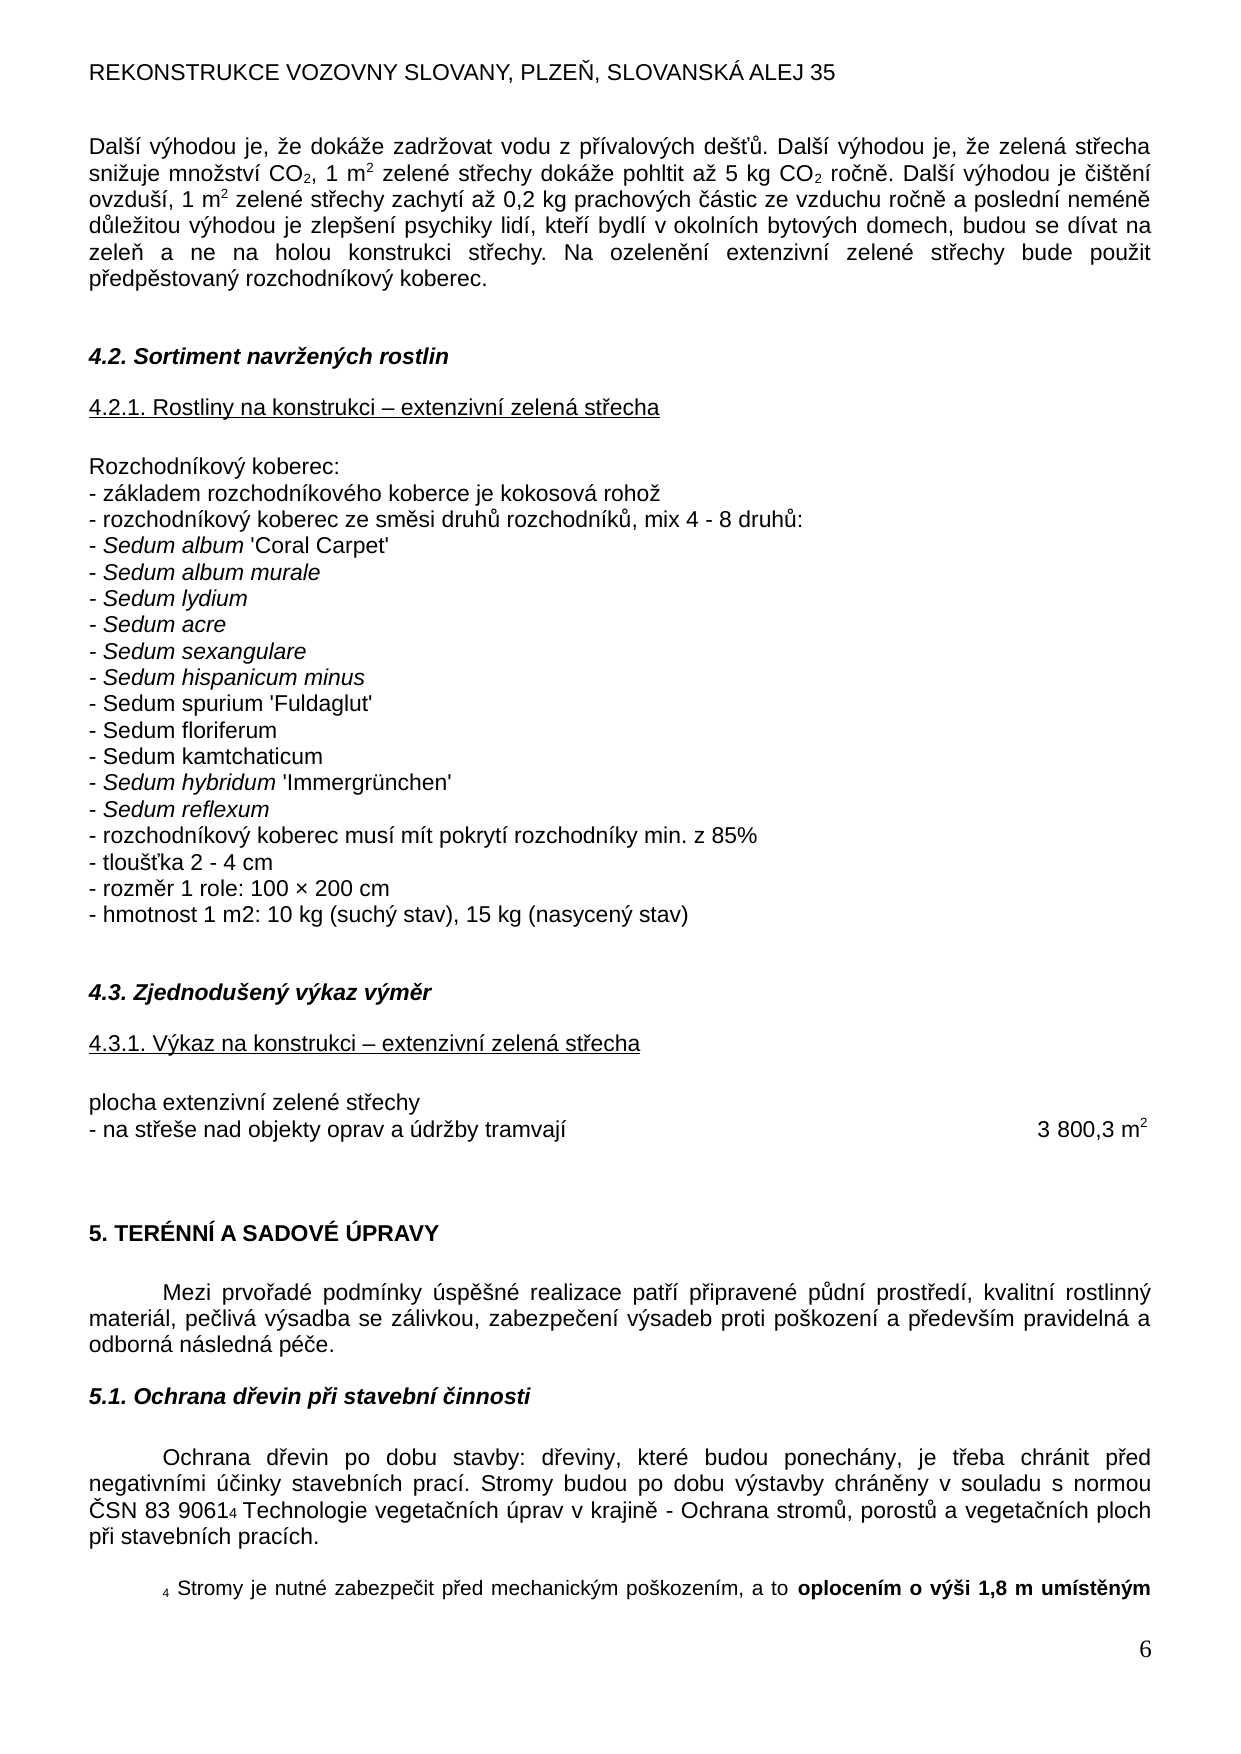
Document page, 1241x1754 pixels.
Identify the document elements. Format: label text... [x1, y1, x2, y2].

text - na střeše nad objekty oprav a údržby tramvají 3 800,3 m2 [89, 1116, 1152, 1168]
text - rozchodníkový koberec ze směsi druhů rozchodníků, mix 4 - 8 druhů: [89, 506, 1152, 532]
text Ochrana dřevin po dobu stavby: dřeviny, které budou ponechány, je třeba chránit před negativními účinky stavebních prací. Stromy budou po dobu výstavby chráněny v souladu s normou ČSN 83 90614 Technologie vegetačních úprav v krajině - Ochrana stromů, porostů a vegetačních ploch při stavebních pracích. [89, 1444, 1152, 1549]
text - Sedum acre - Sedum sexangulare - Sedum hispanicum minus - Sedum spurium 'Fuldaglut' - Sedum floriferum - Sedum kamtchaticum - Sedum hybridum 'Immergrünchen' - Sedum reflexum [89, 611, 1152, 822]
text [89, 133, 1152, 291]
text - tloušťka 2 - 4 cm - rozměr 1 role: 100 × 200 cm - hmotnost 1 m2: 10 kg (suchý stav), 15 kg (nasycený stav) [89, 848, 1152, 927]
subtitle 4.2.1. Rostliny na konstrukci – extenzivní zelená střecha [89, 394, 1152, 421]
subtitle 5.1. Ochrana dřevin při stavební činnosti [89, 1383, 1152, 1409]
text Mezi prvořadé podmínky úspěšné realizace patří připravené půdní prostředí, kvalitní rostlinný materiál, pečlivá výsadba se zálivkou, zabezpečení výsadeb proti poškození a především pravidelná a odborná následná péče. [89, 1278, 1152, 1358]
subtitle 4.2. Sortiment navržených rostlin [89, 343, 1152, 369]
text plocha extenzivní zelené střechy [89, 1089, 1152, 1116]
text - rozchodníkový koberec musí mít pokrytí rozchodníky min. z 85% [89, 822, 1152, 848]
subtitle 4.3.1. Výkaz na konstrukci – extenzivní zelená střecha [89, 1030, 1152, 1057]
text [162, 1576, 1152, 1600]
subtitle 4.3. Zjednodušený výkaz výměr [89, 979, 1152, 1005]
text - Sedum album 'Coral Carpet' - Sedum album murale - Sedum lydium [89, 532, 1152, 611]
text Rozchodníkový koberec: [89, 453, 1152, 479]
subtitle 5. TERÉNNÍ A SADOVÉ ÚPRAVY [89, 1219, 1152, 1246]
text - základem rozchodníkového koberce je kokosová rohož [89, 479, 1152, 506]
